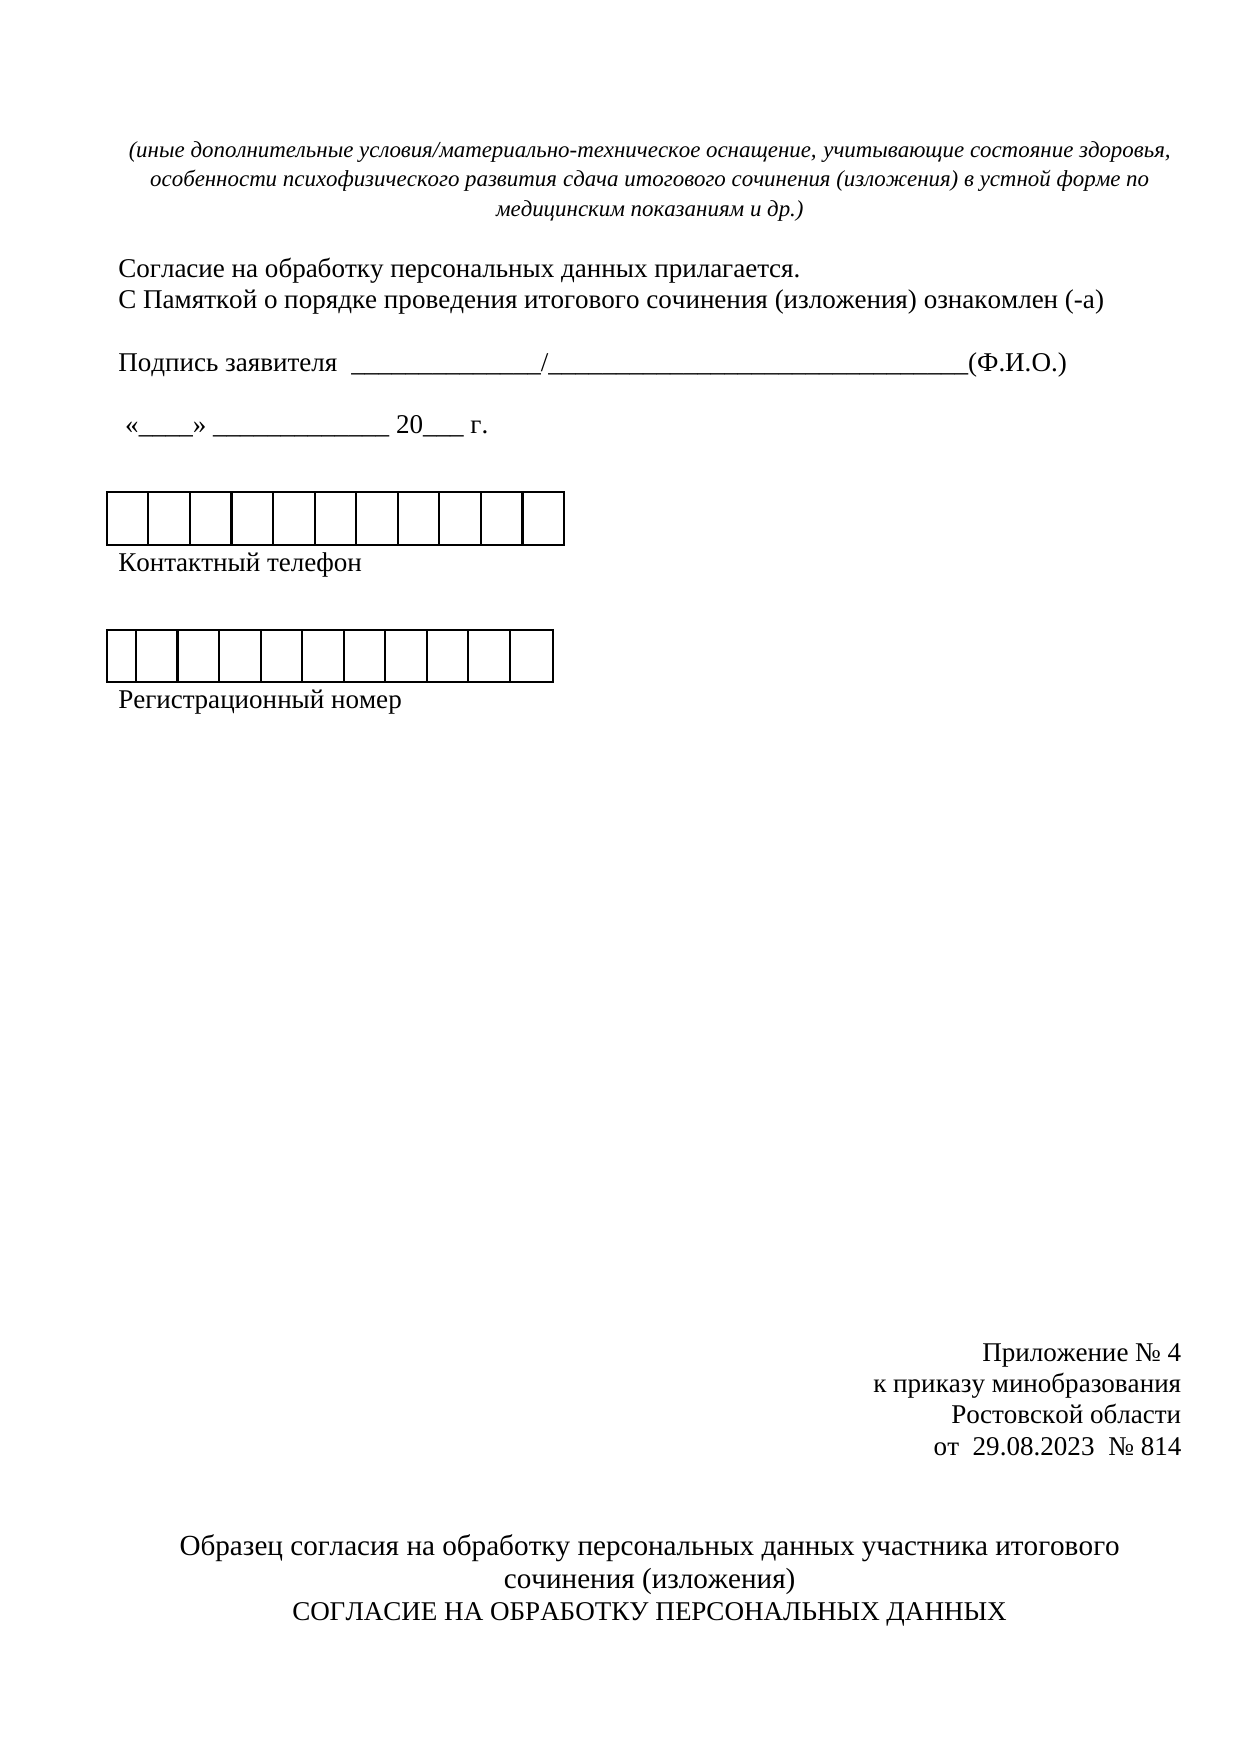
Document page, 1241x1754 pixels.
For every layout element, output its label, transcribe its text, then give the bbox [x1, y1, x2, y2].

table_header [440, 493, 480, 544]
text Ростовской области [118, 1398, 1181, 1429]
text от 29.08.2023 № 814 [118, 1429, 1181, 1461]
table_header [511, 631, 552, 681]
table_header [524, 493, 563, 544]
table_header [108, 493, 147, 544]
table_header [262, 631, 301, 681]
text C Памяткой о порядке проведения итогового сочинения (изложения) ознакомлен (-а) [118, 283, 1181, 315]
text Подпись заявителя ______________/_______________________________(Ф.И.О.) [118, 346, 1181, 377]
table_header [386, 631, 426, 681]
text (иные дополнительные условия/материально-техническое оснащение, учитывающие состояние здоровья, особенности психофизического развития сдача итогового сочинения (изложения) в устной форме по медицинским показаниям и др.) [118, 133, 1181, 221]
table_header [303, 631, 343, 681]
table_header [149, 493, 189, 544]
table_header [274, 493, 314, 544]
text Регистрационный номер [118, 683, 1181, 714]
table_header [357, 493, 397, 544]
table_header [316, 493, 355, 544]
table_header [469, 631, 509, 681]
text «____» _____________ 20___ г. [118, 408, 1181, 439]
text Приложение № 4 [118, 1336, 1181, 1367]
text Образец согласия на обработку персональных данных участника итогового сочинения (изложения) [118, 1528, 1181, 1595]
text к приказу минобразования [118, 1367, 1181, 1398]
table_header [399, 493, 438, 544]
table_header [482, 493, 521, 544]
table_header [428, 631, 467, 681]
table_header [220, 631, 260, 681]
text Согласие на обработку персональных данных прилагается. [118, 252, 1181, 283]
table_header [233, 493, 272, 544]
table_header [179, 631, 218, 681]
table_header [108, 631, 135, 681]
table_header [345, 631, 384, 681]
table_header [191, 493, 230, 544]
table_header [137, 631, 176, 681]
text Контактный телефон [118, 546, 1181, 577]
text СОГЛАСИЕ НА ОБРАБОТКУ ПЕРСОНАЛЬНЫХ ДАННЫХ [118, 1595, 1181, 1626]
